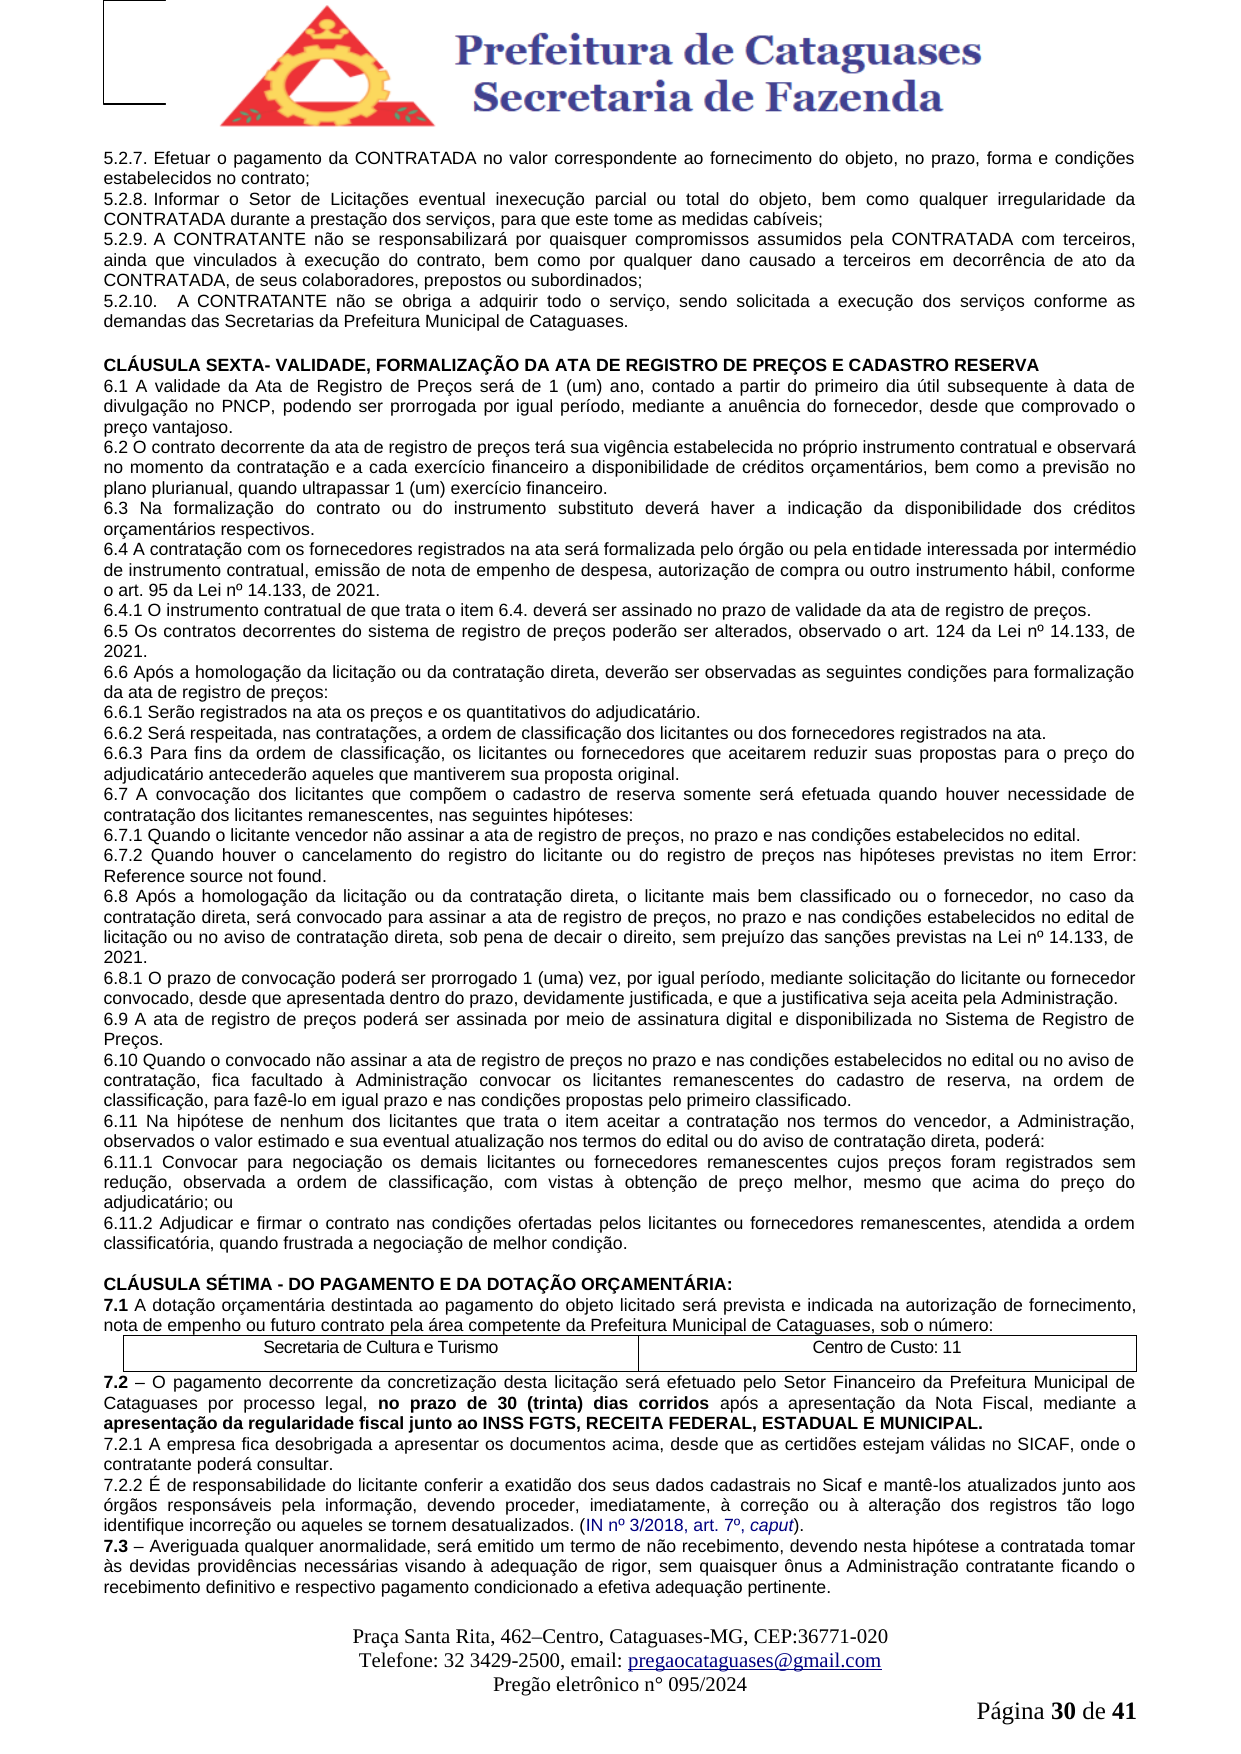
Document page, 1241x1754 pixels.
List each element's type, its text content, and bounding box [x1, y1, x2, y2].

picture [165, 0, 1075, 148]
list 6.7.1 Quando o licitante vencedor não assinar a ata de registro de preços, no prazo e nas condições estabelecidos no edital. [103, 825, 1137, 845]
list 6.11.2 Adjudicar e firmar o contrato nas condições ofertadas pelos licitantes ou fornecedores remanescentes, atendida a ordem classificatória, quando frustrada a negociação de melhor condição. [103, 1213, 1137, 1253]
text 6.11 Na hipótese de nenhum dos licitantes que trata o item aceitar a contratação nos termos do vencedor, a Administração, observados o valor estimado e sua eventual atualização nos termos do edital ou do aviso de contratação direta, poderá: [103, 1111, 1137, 1151]
text 6.1 A validade da Ata de Registro de Preços será de 1 (um) ano, contado a partir do primeiro dia útil subsequente à data de divulgação no PNCP, podendo ser prorrogada por igual período, mediante a anuência do fornecedor, desde que comprovado o preço vantajoso. [103, 376, 1137, 437]
list 7.2.2 É de responsabilidade do licitante conferir a exatidão dos seus dados cadastrais no Sicaf e mantê-los atualizados junto aos órgãos responsáveis pela informação, devendo proceder, imediatamente, à correção ou à alteração dos registros tão logo identifique incorreção ou aqueles se tornem desatualizados. (IN nº 3/2018, art. 7º, caput). [103, 1474, 1137, 1536]
table_header Centro de Custo: 11 [639, 1336, 1136, 1371]
table_header Secretaria de Cultura e Turismo [124, 1336, 638, 1371]
list 6.3 Na formalização do contrato ou do instrumento substituto deverá haver a indicação da disponibilidade dos créditos orçamentários respectivos. [103, 498, 1137, 539]
text CLÁUSULA SÉTIMA - DO PAGAMENTO E DA DOTAÇÃO ORÇAMENTÁRIA: [103, 1274, 1137, 1294]
text 7.1 A dotação orçamentária destintada ao pagamento do objeto licitado será prevista e indicada na autorização de fornecimento, nota de empenho ou futuro contrato pela área competente da Prefeitura Municipal de Cataguases, sob o número: [103, 1294, 1137, 1335]
list Informar o Setor de Licitações eventual inexecução parcial ou total do objeto, bem como qualquer irregularidade da CONTRATADA durante a prestação dos serviços, para que este tome as medidas cabíveis; [103, 188, 1137, 229]
list 6.4.1 O instrumento contratual de que trata o item 6.4. deverá ser assinado no prazo de validade da ata de registro de preços. [103, 600, 1137, 621]
text 7.3 – Averiguada qualquer anormalidade, será emitido um termo de não recebimento, devendo nesta hipótese a contratada tomar às devidas providências necessárias visando à adequação de rigor, sem quaisquer ônus a Administração contratante ficando o recebimento definitivo e respectivo pagamento condicionado a efetiva adequação pertinente. [103, 1536, 1137, 1597]
list 6.2 O contrato decorrente da ata de registro de preços terá sua vigência estabelecida no próprio instrumento contratual e observará no momento da contratação e a cada exercício financeiro a disponibilidade de créditos orçamentários, bem como a previsão no plano plurianual, quando ultrapassar 1 (um) exercício financeiro. [103, 437, 1137, 498]
list 6.11.1 Convocar para negociação os demais licitantes ou fornecedores remanescentes cujos preços foram registrados sem redução, observada a ordem de classificação, com vistas à obtenção de preço melhor, mesmo que acima do preço do adjudicatário; ou [103, 1151, 1137, 1213]
list A CONTRATANTE não se responsabilizará por quaisquer compromissos assumidos pela CONTRATADA com terceiros, ainda que vinculados à execução do contrato, bem como por qualquer dano causado a terceiros em decorrência de ato da CONTRATADA, de seus colaboradores, prepostos ou subordinados; [103, 229, 1137, 290]
list 7.2.1 A empresa fica desobrigada a apresentar os documentos acima, desde que as certidões estejam válidas no SICAF, onde o contratante poderá consultar. [103, 1433, 1137, 1474]
list Efetuar o pagamento da CONTRATADA no valor correspondente ao fornecimento do objeto, no prazo, forma e condições estabelecidos no contrato; [103, 147, 1137, 188]
text 7.2 – O pagamento decorrente da concretização desta licitação será efetuado pelo Setor Financeiro da Prefeitura Municipal de Cataguases por processo legal, no prazo de 30 (trinta) dias corridos após a apresentação da Nota Fiscal, mediante a apresentação da regularidade fiscal junto ao INSS FGTS, RECEITA FEDERAL, ESTADUAL E MUNICIPAL. [103, 1372, 1137, 1433]
text 6.8 Após a homologação da licitação ou da contratação direta, o licitante mais bem classificado ou o fornecedor, no caso da contratação direta, será convocado para assinar a ata de registro de preços, no prazo e nas condições estabelecidos no edital de licitação ou no aviso de contratação direta, sob pena de decair o direito, sem prejuízo das sanções previstas na Lei nº 14.133, de 2021. [103, 886, 1137, 968]
list 6.6.2 Será respeitada, nas contratações, a ordem de classificação dos licitantes ou dos fornecedores registrados na ata. [103, 723, 1137, 743]
text 6.6 Após a homologação da licitação ou da contratação direta, deverão ser observadas as seguintes condições para formalização da ata de registro de preços: [103, 661, 1137, 702]
text 6.7 A convocação dos licitantes que compõem o cadastro de reserva somente será efetuada quando houver necessidade de contratação dos licitantes remanescentes, nas seguintes hipóteses: [103, 784, 1137, 825]
list 6.8.1 O prazo de convocação poderá ser prorrogado 1 (uma) vez, por igual período, mediante solicitação do licitante ou fornecedor convocado, desde que apresentada dentro do prazo, devidamente justificada, e que a justificativa seja aceita pela Administração. [103, 968, 1137, 1008]
text 6.6.3 Para fins da ordem de classificação, os licitantes ou fornecedores que aceitarem reduzir suas propostas para o preço do adjudicatário antecederão aqueles que mantiverem sua proposta original. [103, 743, 1137, 784]
text 6.9 A ata de registro de preços poderá ser assinada por meio de assinatura digital e disponibilizada no Sistema de Registro de Preços. [103, 1008, 1137, 1049]
text 6.4 A contratação com os fornecedores registrados na ata será formalizada pelo órgão ou pela entidade interessada por intermédio de instrumento contratual, emissão de nota de empenho de despesa, autorização de compra ou outro instrumento hábil, conforme o art. 95 da Lei nº 14.133, de 2021. [103, 539, 1137, 600]
text 6.10 Quando o convocado não assinar a ata de registro de preços no prazo e nas condições estabelecidos no edital ou no aviso de contratação, fica facultado à Administração convocar os licitantes remanescentes do cadastro de reserva, na ordem de classificação, para fazê-lo em igual prazo e nas condições propostas pelo primeiro classificado. [103, 1049, 1137, 1111]
text 6.5 Os contratos decorrentes do sistema de registro de preços poderão ser alterados, observado o art. 124 da Lei nº 14.133, de 2021. [103, 621, 1137, 661]
list A CONTRATANTE não se obriga a adquirir todo o serviço, sendo solicitada a execução dos serviços conforme as demandas das Secretarias da Prefeitura Municipal de Cataguases. [103, 290, 1137, 331]
list CLÁUSULA SEXTA- VALIDADE, FORMALIZAÇÃO DA ATA DE REGISTRO DE PREÇOS E CADASTRO RESERVA [103, 355, 1137, 376]
list 6.6.1 Serão registrados na ata os preços e os quantitativos do adjudicatário. [103, 702, 1137, 723]
